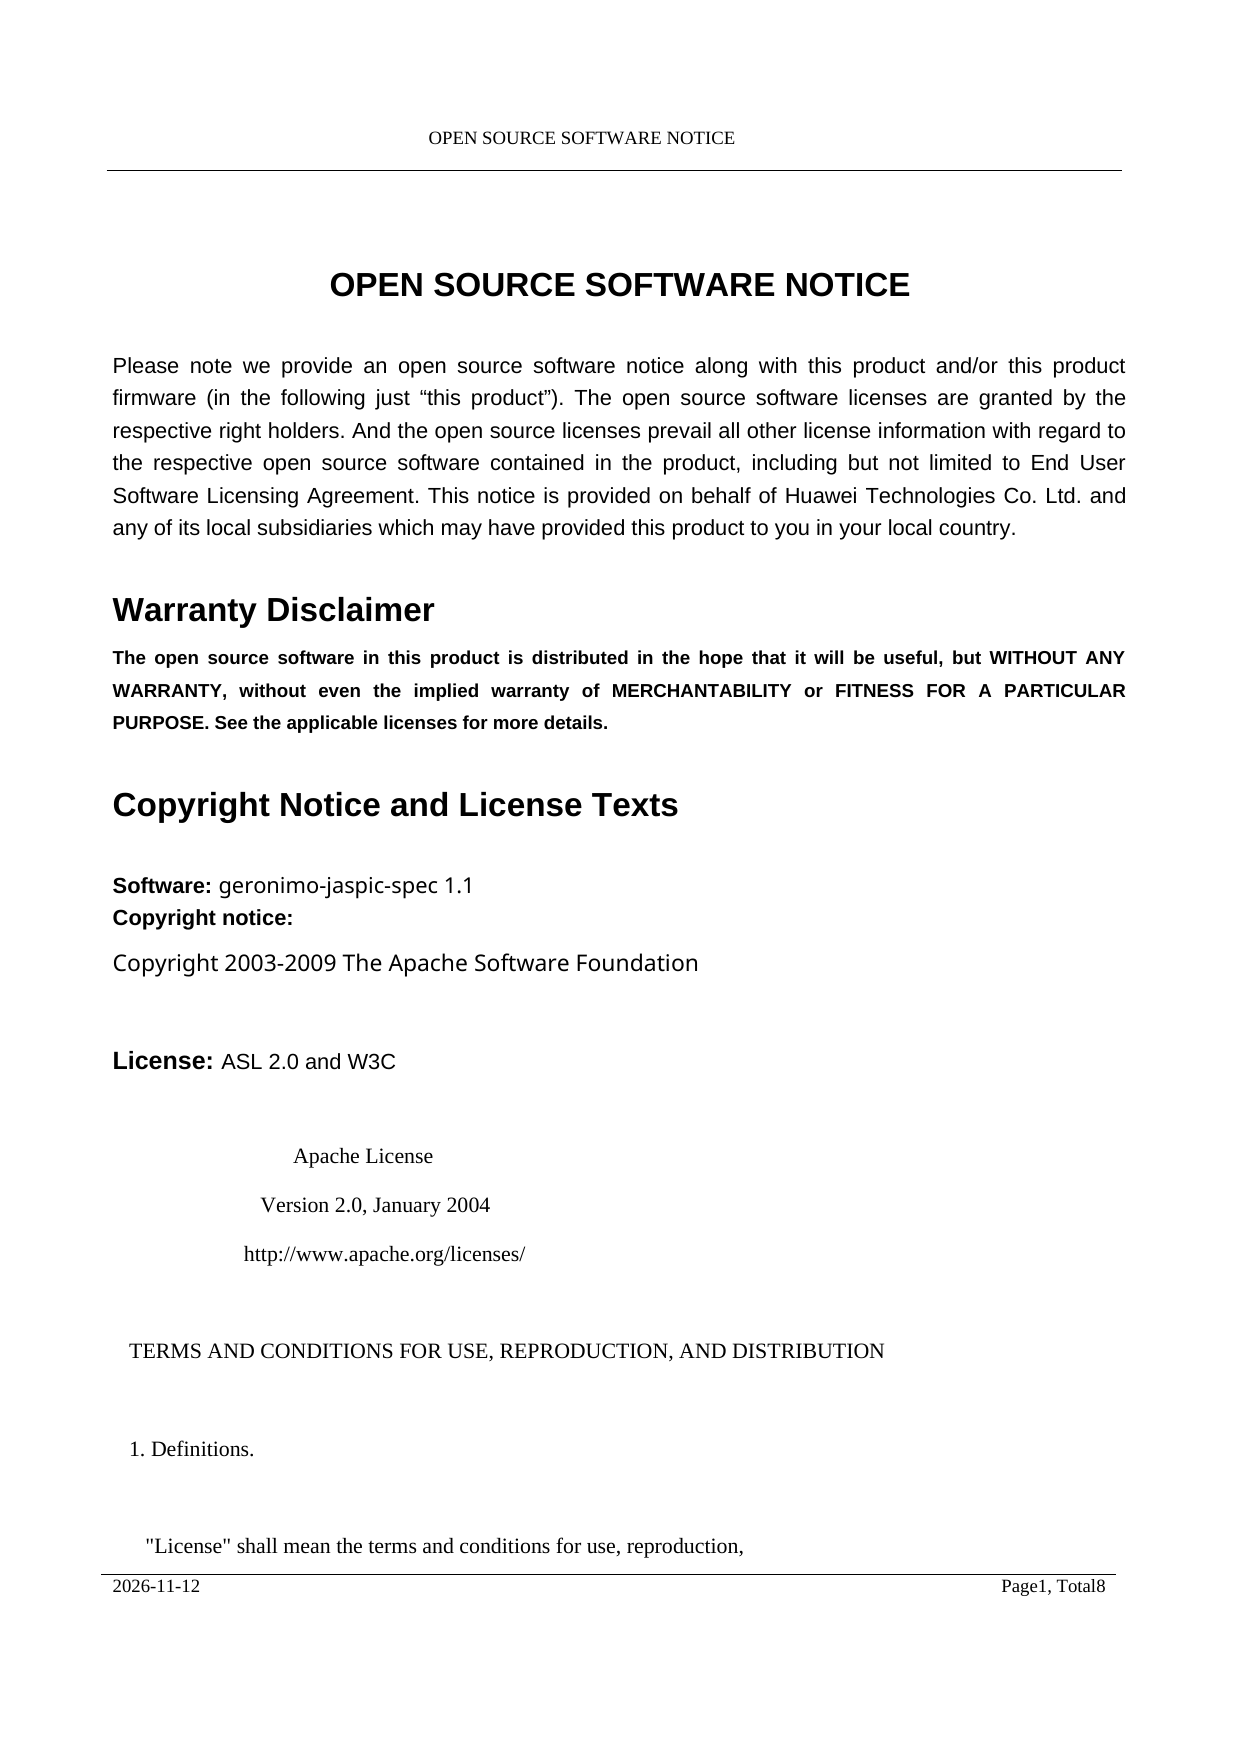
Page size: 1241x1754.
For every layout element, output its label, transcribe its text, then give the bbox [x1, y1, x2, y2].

text OPEN SOURCE SOFTWARE NOTICE [112, 251, 1128, 316]
text Copyright 2003-2009 The Apache Software Foundation [112, 947, 1128, 1028]
text Copyright notice: [112, 901, 1128, 934]
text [112, 1091, 1128, 1562]
text Please note we provide an open source software notice along with this product and/or this product firmware (in the following just “this product”). The open source software licenses are granted by the respective right holders. And the open source licenses prevail all other license information with regard to the respective open source software contained in the product, including but not limited to End User Software Licensing Agreement. This notice is provided on behalf of Huawei Technologies Co. Ltd. and any of its local subsidiaries which may have provided this product to you in your local country. [112, 349, 1128, 544]
text Warranty Disclaimer [112, 576, 1128, 641]
text The open source software in this product is distributed in the hope that it will be useful, but WITHOUT ANY WARRANTY, without even the implied warranty of MERCHANTABILITY or FITNESS FOR A PARTICULAR PURPOSE. See the applicable licenses for more details. [112, 641, 1128, 739]
text Software: geronimo-jaspic-spec 1.1 [112, 869, 1128, 901]
text Copyright Notice and License Texts [112, 771, 1128, 836]
text License: ASL 2.0 and W3C [112, 1044, 1128, 1077]
